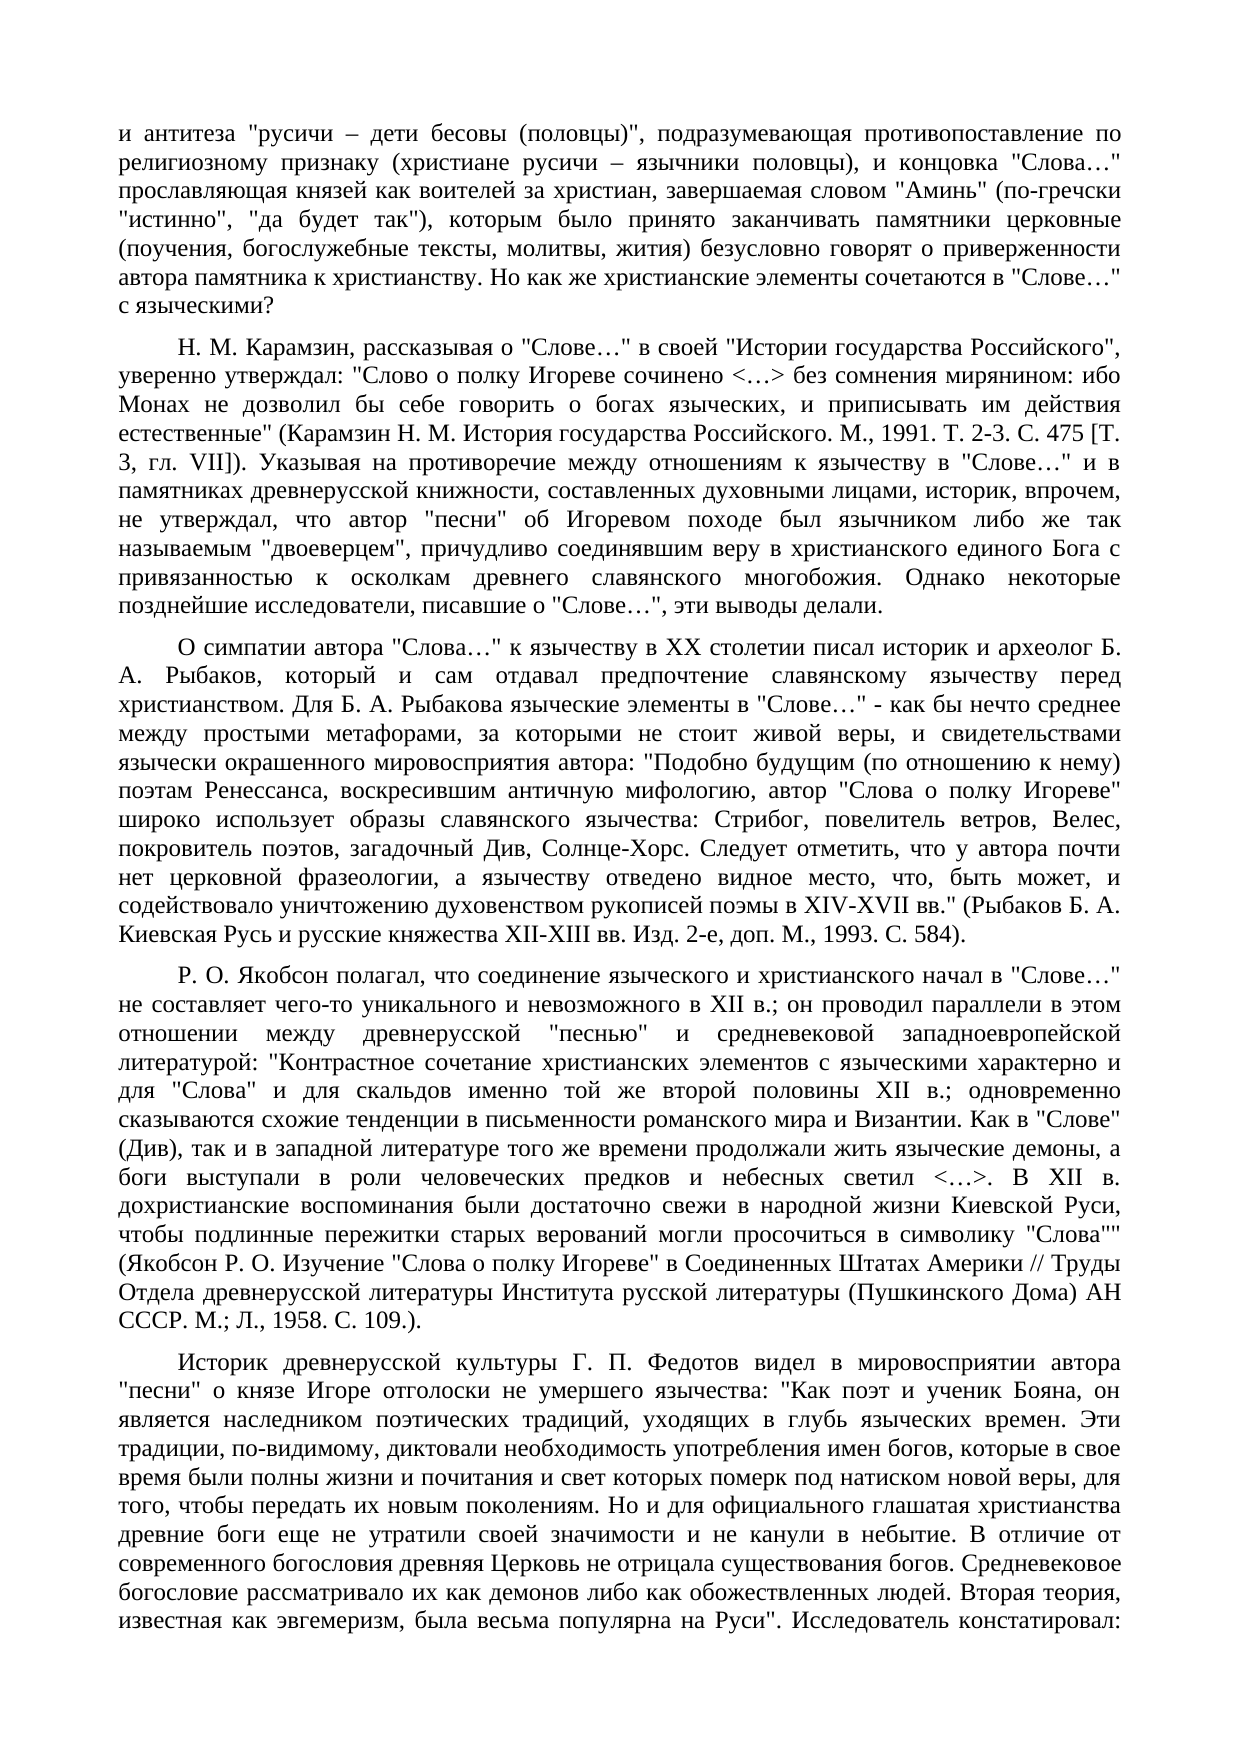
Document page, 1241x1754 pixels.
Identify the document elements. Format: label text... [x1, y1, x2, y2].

text О симпатии автора "Слова…" к язычеству в ХХ столетии писал историк и археолог Б. А. Рыбаков, который и сам отдавал предпочтение славянскому язычеству перед христианством. Для Б. А. Рыбакова языческие элементы в "Слове…" - как бы нечто среднее между простыми метафорами, за которыми не стоит живой веры, и свидетельствами язычески окрашенного мировосприятия автора: "Подобно будущим (по отношению к нему) поэтам Ренессанса, воскресившим античную мифологию, автор "Слова о полку Игореве" широко использует образы славянского язычества: Стрибог, повелитель ветров, Велес, покровитель поэтов, загадочный Див, Солнце-Хорс. Следует отметить, что у автора почти нет церковной фразеологии, а язычеству отведено видное место, что, быть может, и содействовало уничтожению духовенством рукописей поэмы в XIV-XVII вв." (Рыбаков Б. А. Киевская Русь и русские княжества XII-XIII вв. Изд. 2-е, доп. М., 1993. С. 584). [118, 632, 1122, 948]
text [118, 118, 1122, 319]
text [118, 1347, 1122, 1634]
text Р. О. Якобсон полагал, что соединение языческого и христианского начал в "Слове…" не составляет чего-то уникального и невозможного в XII в.; он проводил параллели в этом отношении между древнерусской "песнью" и средневековой западноевропейской литературой: "Контрастное сочетание христианских элементов с языческими характерно и для "Слова" и для скальдов именно той же второй половины XII в.; одновременно сказываются схожие тенденции в письменности романского мира и Византии. Как в "Слове" (Див), так и в западной литературе того же времени продолжали жить языческие демоны, а боги выступали в роли человеческих предков и небесных светил <…>. В XII в. дохристианские воспоминания были достаточно свежи в народной жизни Киевской Руси, чтобы подлинные пережитки старых верований могли просочиться в символику "Слова"" (Якобсон Р. О. Изучение "Слова о полку Игореве" в Соединенных Штатах Америки // Труды Отдела древнерусской литературы Института русской литературы (Пушкинского Дома) АН СССР. М.; Л., 1958. С. 109.). [118, 961, 1122, 1334]
text Н. М. Карамзин, рассказывая о "Слове…" в своей "Истории государства Российского", уверенно утверждал: "Слово о полку Игореве сочинено <…> без сомнения мирянином: ибо Монах не дозволил бы себе говорить о богах языческих, и приписывать им действия естественные" (Карамзин Н. М. История государства Российского. М., 1991. Т. 2-3. С. 475 [Т. 3, гл. VII]). Указывая на противоречие между отношениям к язычеству в "Слове…" и в памятниках древнерусской книжности, составленных духовными лицами, историк, впрочем, не утверждал, что автор "песни" об Игоревом походе был язычником либо же так называемым "двоеверцем", причудливо соединявшим веру в христианского единого Бога с привязанностью к осколкам древнего славянского многобожия. Однако некоторые позднейшие исследователи, писавшие о "Слове…", эти выводы делали. [118, 332, 1122, 619]
